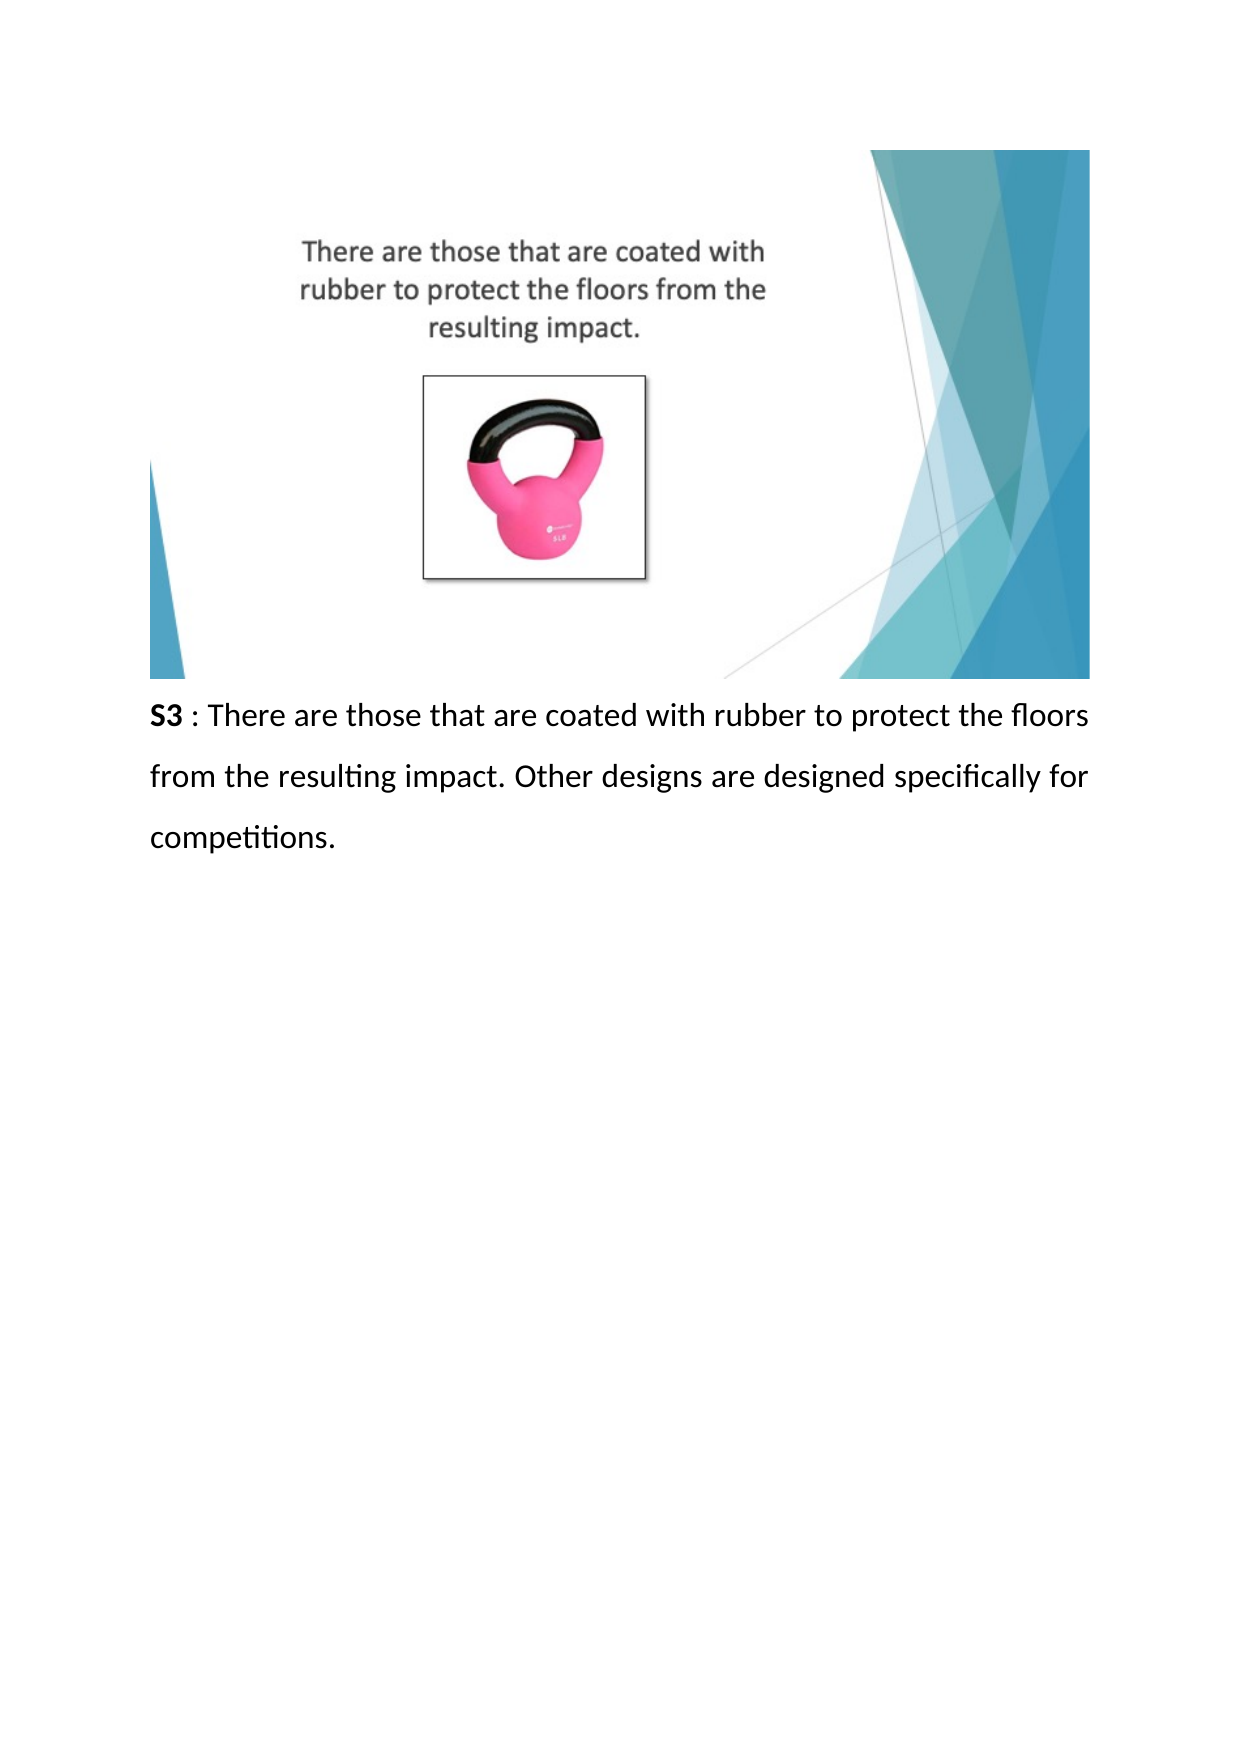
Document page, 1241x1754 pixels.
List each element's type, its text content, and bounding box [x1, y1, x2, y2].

text S3 : There are those that are coated with rubber to protect the floors from the resulting impact. Other designs are designed specifically for competitions. [150, 694, 1090, 857]
picture [150, 150, 1090, 679]
